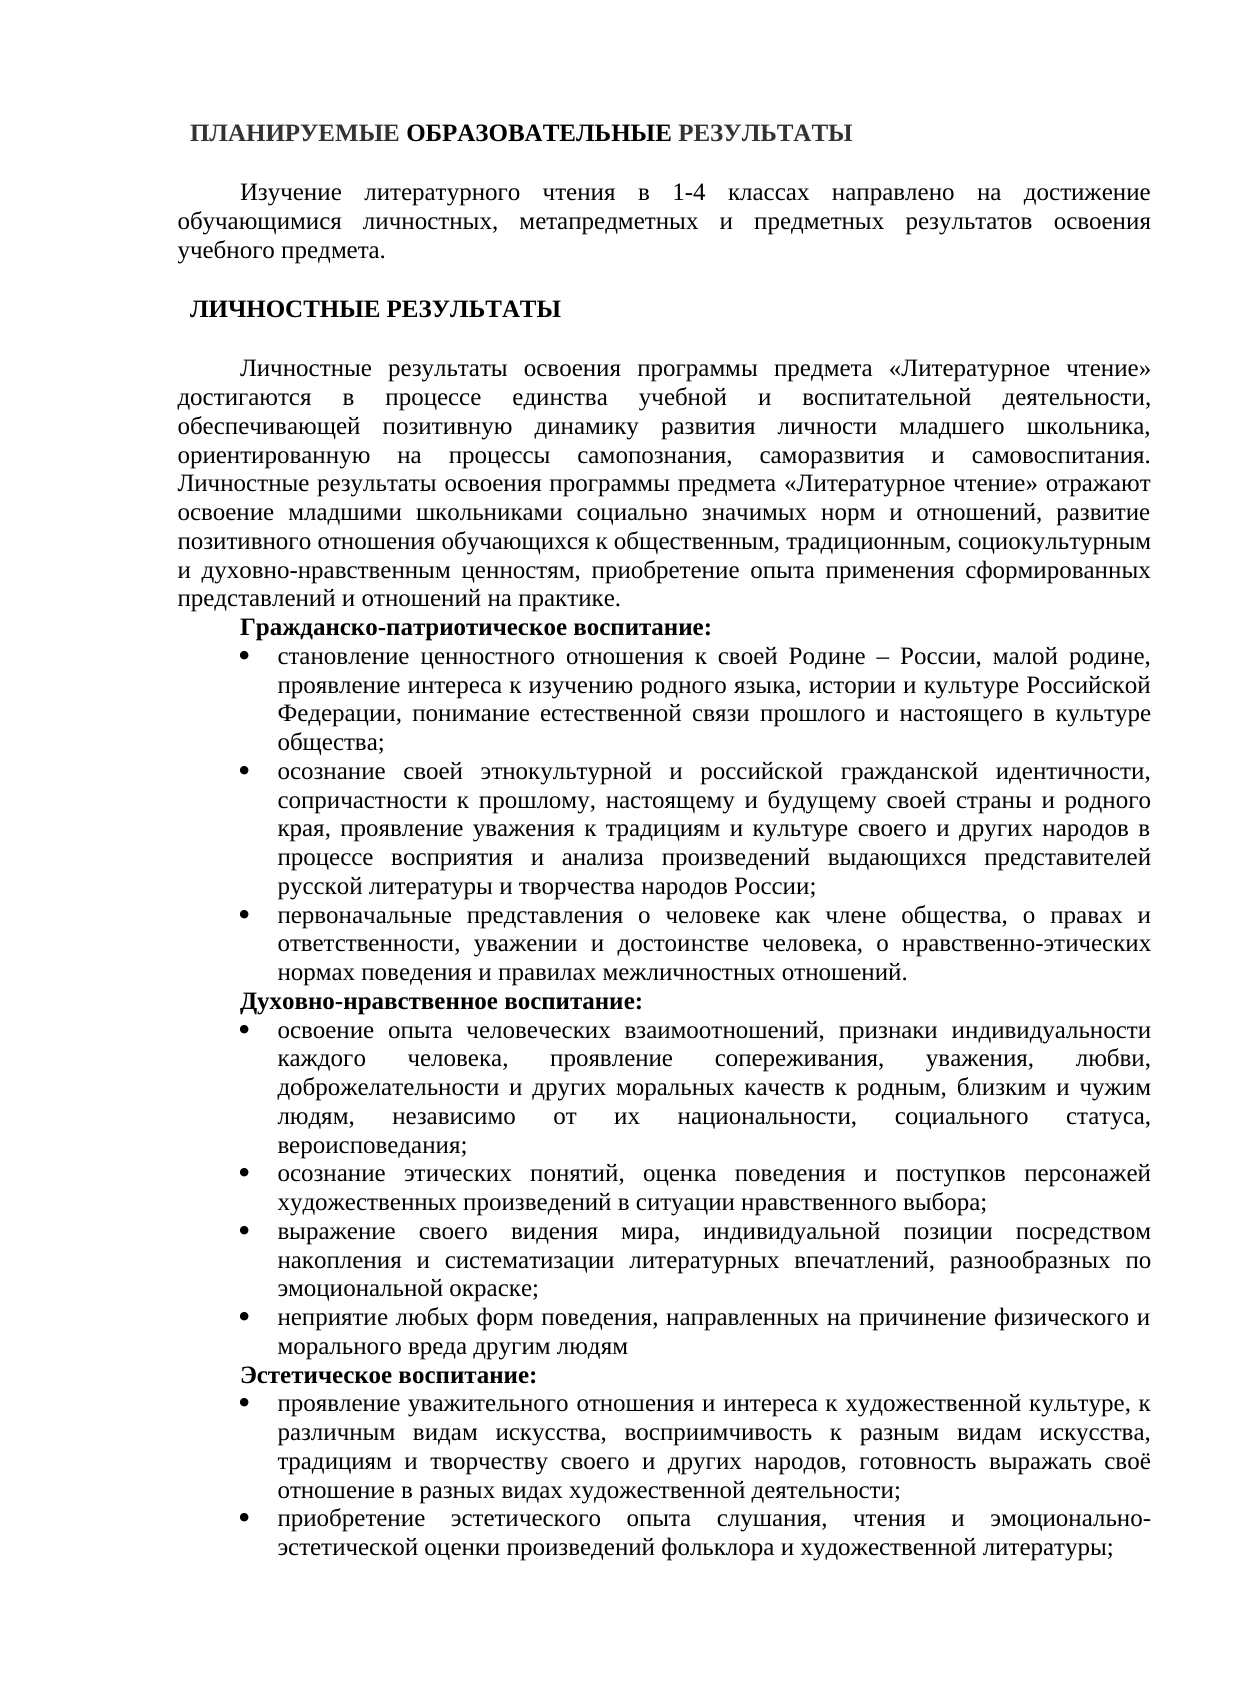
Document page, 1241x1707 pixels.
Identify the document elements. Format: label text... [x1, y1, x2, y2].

text ПЛАНИРУЕМЫЕ ОБРАЗОВАТЕЛЬНЫЕ РЕЗУЛЬТАТЫ [190, 118, 1152, 147]
list освоение опыта человеческих взаимоотношений, признаки индивидуальности каждого человека, проявление сопереживания, уважения, любви, доброжелательности и других моральных качеств к родным, близким и чужим людям, независимо от их национальности, социального статуса, вероисповедания; [240, 1015, 1152, 1158]
list осознание своей этнокультурной и российской гражданской идентичности, сопричастности к прошлому, настоящему и будущему своей страны и родного края, проявление уважения к традициям и культуре своего и других народов в процессе восприятия и анализа произведений выдающихся представителей русской литературы и творчества народов России; [240, 756, 1152, 900]
text Духовно-нравственное воспитание: [177, 986, 1152, 1015]
list первоначальные представления о человеке как члене общества, о правах и ответственности, уважении и достоинстве человека, о нравственно-этических нормах поведения и правилах межличностных отношений. [240, 900, 1152, 986]
list становление ценностного отношения к своей Родине – России, малой родине, проявление интереса к изучению родного языка, истории и культуре Российской Федерации, понимание естественной связи прошлого и настоящего в культуре общества; [240, 641, 1152, 756]
text ЛИЧНОСТНЫЕ РЕЗУЛЬТАТЫ [190, 294, 1152, 323]
list неприятие любых форм поведения, направленных на причинение физического и морального вреда другим людям [240, 1302, 1152, 1360]
text Изучение литературного чтения в 1-4 классах направлено на достижение обучающимися личностных, метапредметных и предметных результатов освоения учебного предмета. [177, 177, 1152, 264]
text Личностные результаты освоения программы предмета «Литературное чтение» достигаются в процессе единства учебной и воспитательной деятельности, обеспечивающей позитивную динамику развития личности младшего школьника, ориентированную на процессы самопознания, саморазвития и самовоспитания. Личностные результаты освоения программы предмета «Литературное чтение» отражают освоение младшими школьниками социально значимых норм и отношений, развитие позитивного отношения обучающихся к общественным, традиционным, социокультурным и духовно-нравственным ценностям, приобретение опыта применения сформированных представлений и отношений на практике. [177, 353, 1152, 612]
list выражение своего видения мира, индивидуальной позиции посредством накопления и систематизации литературных впечатлений, разнообразных по эмоциональной окраске; [240, 1216, 1152, 1302]
list осознание этических понятий, оценка поведения и поступков персонажей художественных произведений в ситуации нравственного выбора; [240, 1158, 1152, 1216]
list приобретение эстетического опыта слушания, чтения и эмоционально-эстетической оценки произведений фольклора и художественной литературы; [240, 1503, 1152, 1561]
text Эстетическое воспитание: [177, 1360, 1152, 1388]
text Гражданско-патриотическое воспитание: [177, 612, 1152, 641]
list проявление уважительного отношения и интереса к художественной культуре, к различным видам искусства, восприимчивость к разным видам искусства, традициям и творчеству своего и других народов, готовность выражать своё отношение в разных видах художественной деятельности; [240, 1388, 1152, 1503]
